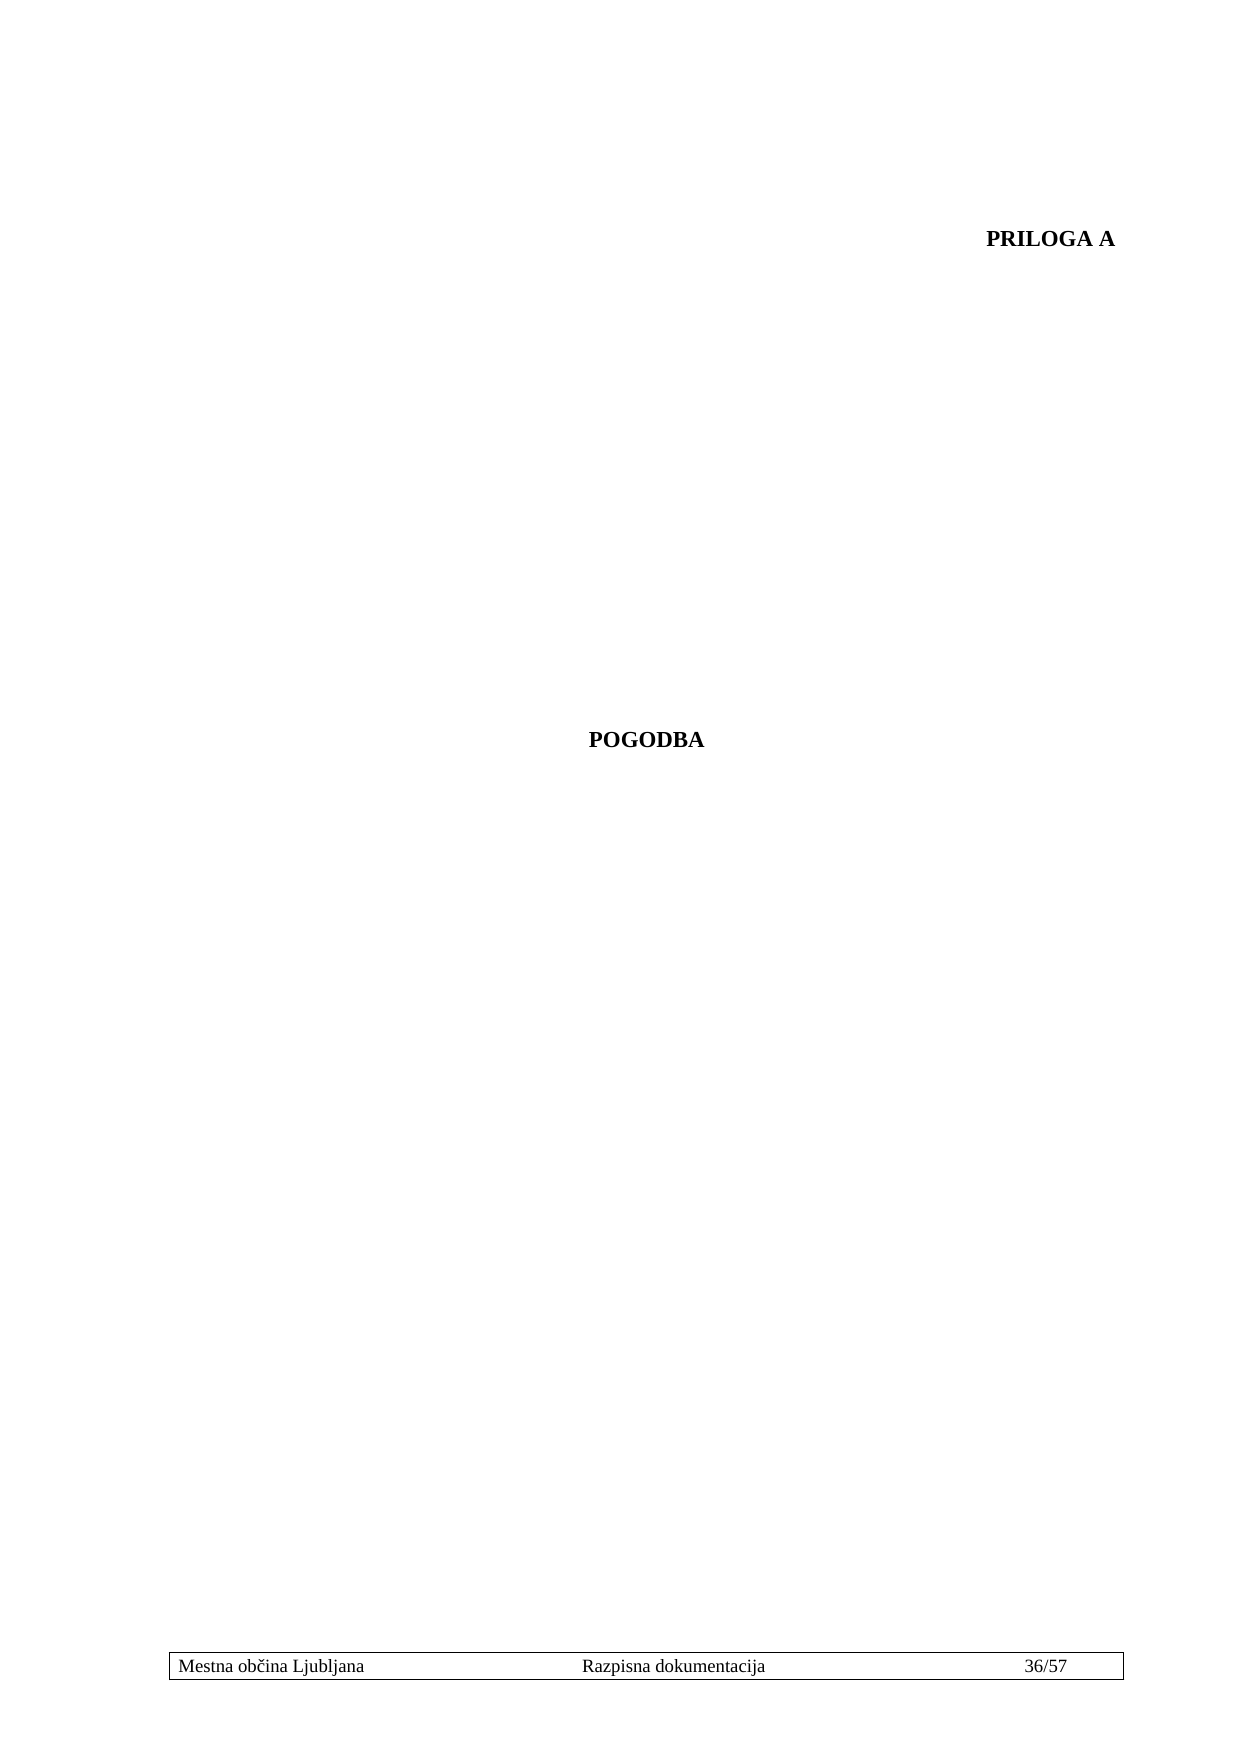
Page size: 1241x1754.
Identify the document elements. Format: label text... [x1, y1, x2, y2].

text PRILOGA A [66, 225, 1115, 251]
text POGODBA [178, 726, 1115, 752]
